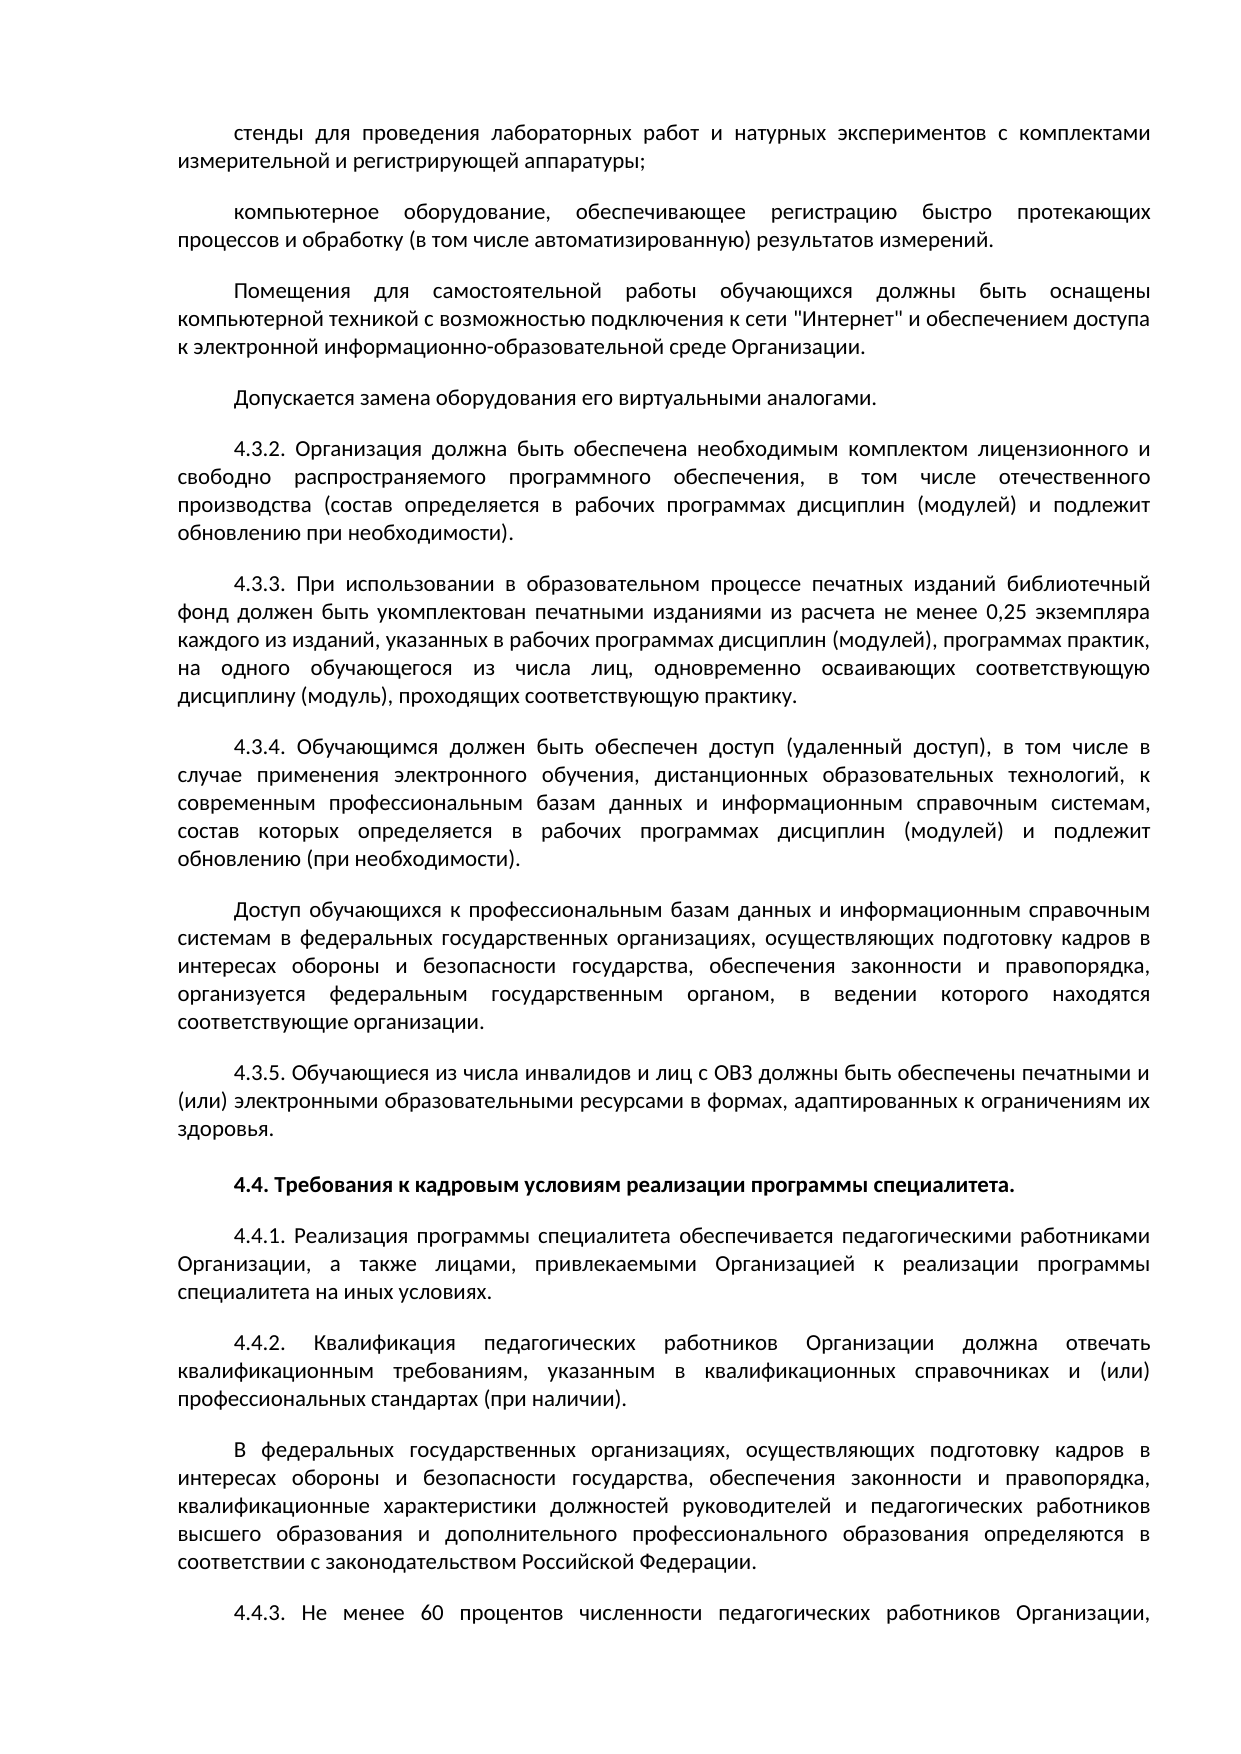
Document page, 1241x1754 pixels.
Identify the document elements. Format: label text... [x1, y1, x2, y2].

text Допускается замена оборудования его виртуальными аналогами. [177, 383, 1152, 411]
text 4.4.1. Реализация программы специалитета обеспечивается педагогическими работниками Организации, а также лицами, привлекаемыми Организацией к реализации программы специалитета на иных условиях. [177, 1221, 1152, 1305]
text 4.3.2. Организация должна быть обеспечена необходимым комплектом лицензионного и свободно распространяемого программного обеспечения, в том числе отечественного производства (состав определяется в рабочих программах дисциплин (модулей) и подлежит обновлению при необходимости). [177, 434, 1152, 546]
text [177, 1598, 1152, 1626]
text Доступ обучающихся к профессиональным базам данных и информационным справочным системам в федеральных государственных организациях, осуществляющих подготовку кадров в интересах обороны и безопасности государства, обеспечения законности и правопорядка, организуется федеральным государственным органом, в ведении которого находятся соответствующие организации. [177, 895, 1152, 1035]
text 4.3.4. Обучающимся должен быть обеспечен доступ (удаленный доступ), в том числе в случае применения электронного обучения, дистанционных образовательных технологий, к современным профессиональным базам данных и информационным справочным системам, состав которых определяется в рабочих программах дисциплин (модулей) и подлежит обновлению (при необходимости). [177, 732, 1152, 872]
text Помещения для самостоятельной работы обучающихся должны быть оснащены компьютерной техникой с возможностью подключения к сети "Интернет" и обеспечением доступа к электронной информационно-образовательной среде Организации. [177, 276, 1152, 360]
text компьютерное оборудование, обеспечивающее регистрацию быстро протекающих процессов и обработку (в том числе автоматизированную) результатов измерений. [177, 197, 1152, 253]
text 4.4.2. Квалификация педагогических работников Организации должна отвечать квалификационным требованиям, указанным в квалификационных справочниках и (или) профессиональных стандартах (при наличии). [177, 1328, 1152, 1412]
title 4.4. Требования к кадровым условиям реализации программы специалитета. [177, 1170, 1152, 1198]
text 4.3.5. Обучающиеся из числа инвалидов и лиц с ОВЗ должны быть обеспечены печатными и (или) электронными образовательными ресурсами в формах, адаптированных к ограничениям их здоровья. [177, 1058, 1152, 1142]
text 4.3.3. При использовании в образовательном процессе печатных изданий библиотечный фонд должен быть укомплектован печатными изданиями из расчета не менее 0,25 экземпляра каждого из изданий, указанных в рабочих программах дисциплин (модулей), программах практик, на одного обучающегося из числа лиц, одновременно осваивающих соответствующую дисциплину (модуль), проходящих соответствующую практику. [177, 569, 1152, 709]
text В федеральных государственных организациях, осуществляющих подготовку кадров в интересах обороны и безопасности государства, обеспечения законности и правопорядка, квалификационные характеристики должностей руководителей и педагогических работников высшего образования и дополнительного профессионального образования определяются в соответствии с законодательством Российской Федерации. [177, 1435, 1152, 1575]
text стенды для проведения лабораторных работ и натурных экспериментов с комплектами измерительной и регистрирующей аппаратуры; [177, 118, 1152, 174]
